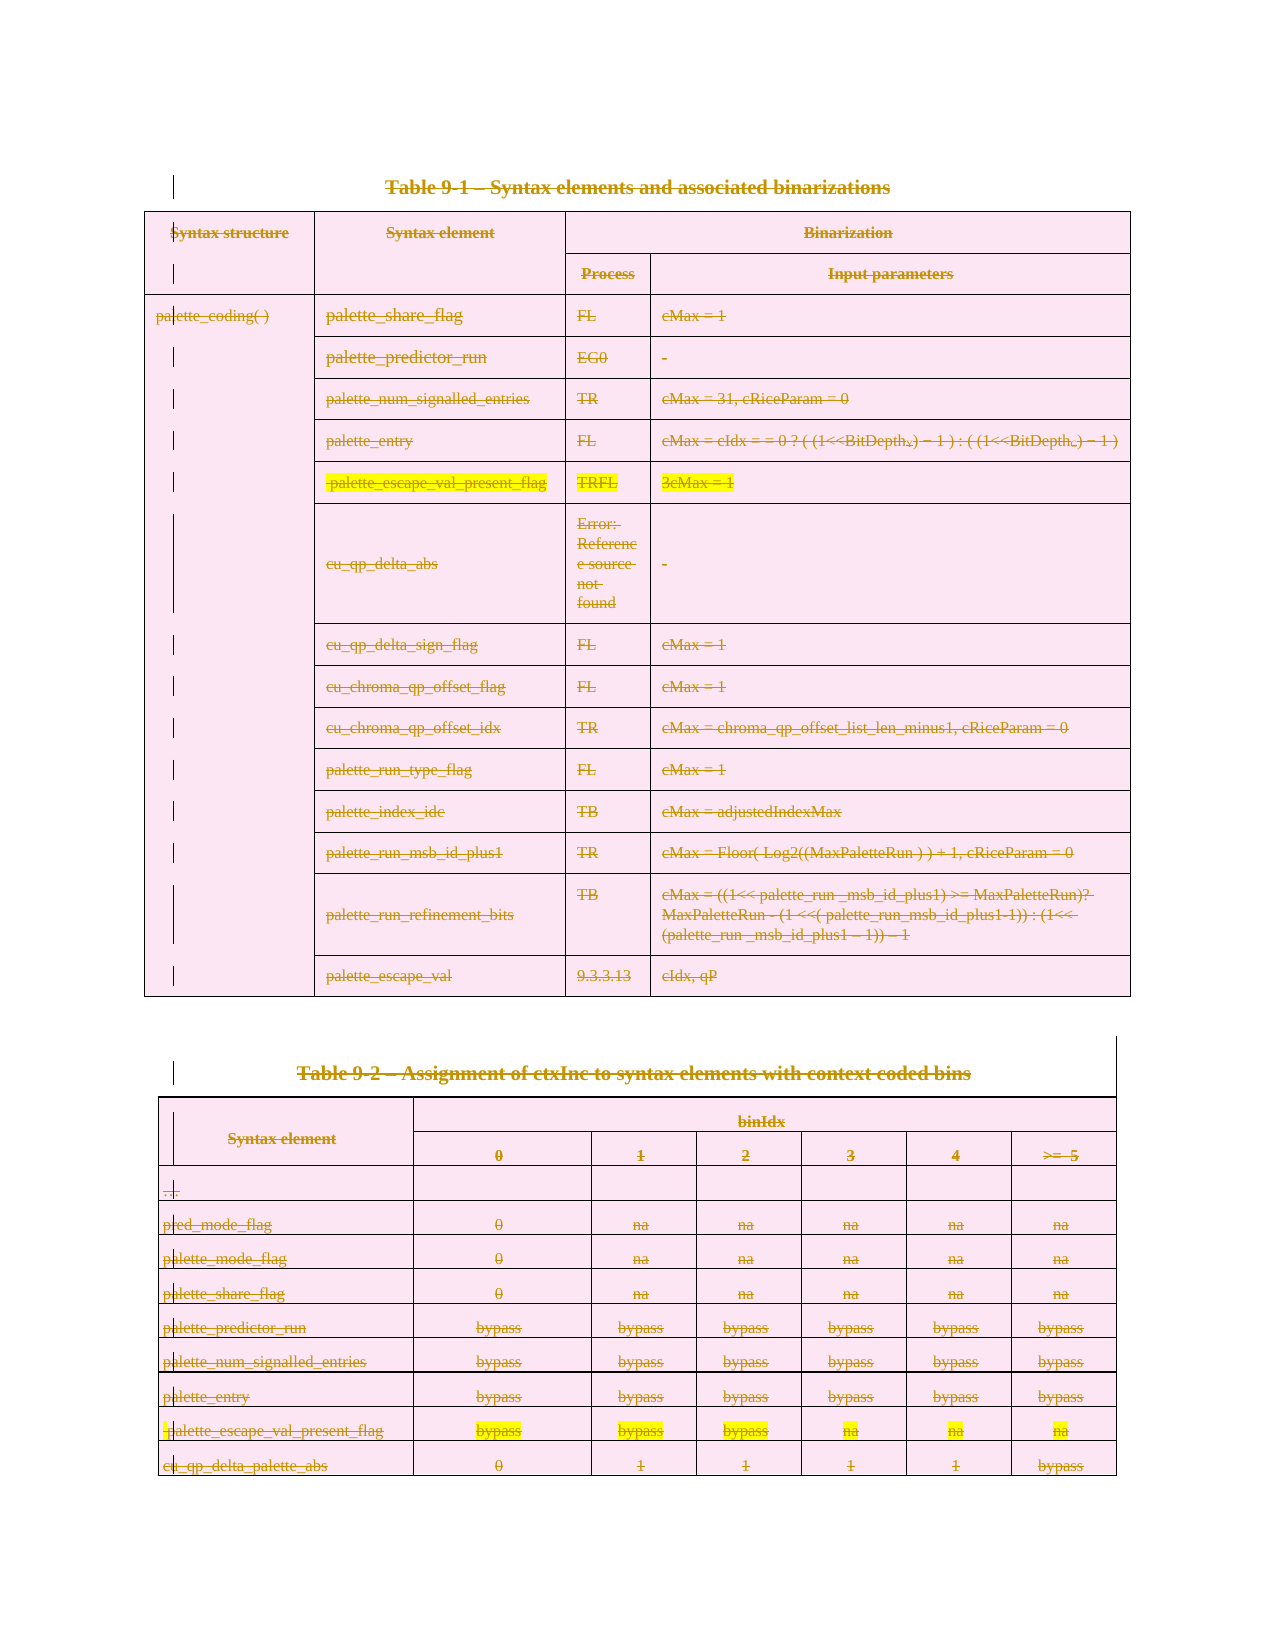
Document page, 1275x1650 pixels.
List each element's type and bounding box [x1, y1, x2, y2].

table_header [158, 1036, 1116, 1096]
table_header [144, 150, 1131, 211]
